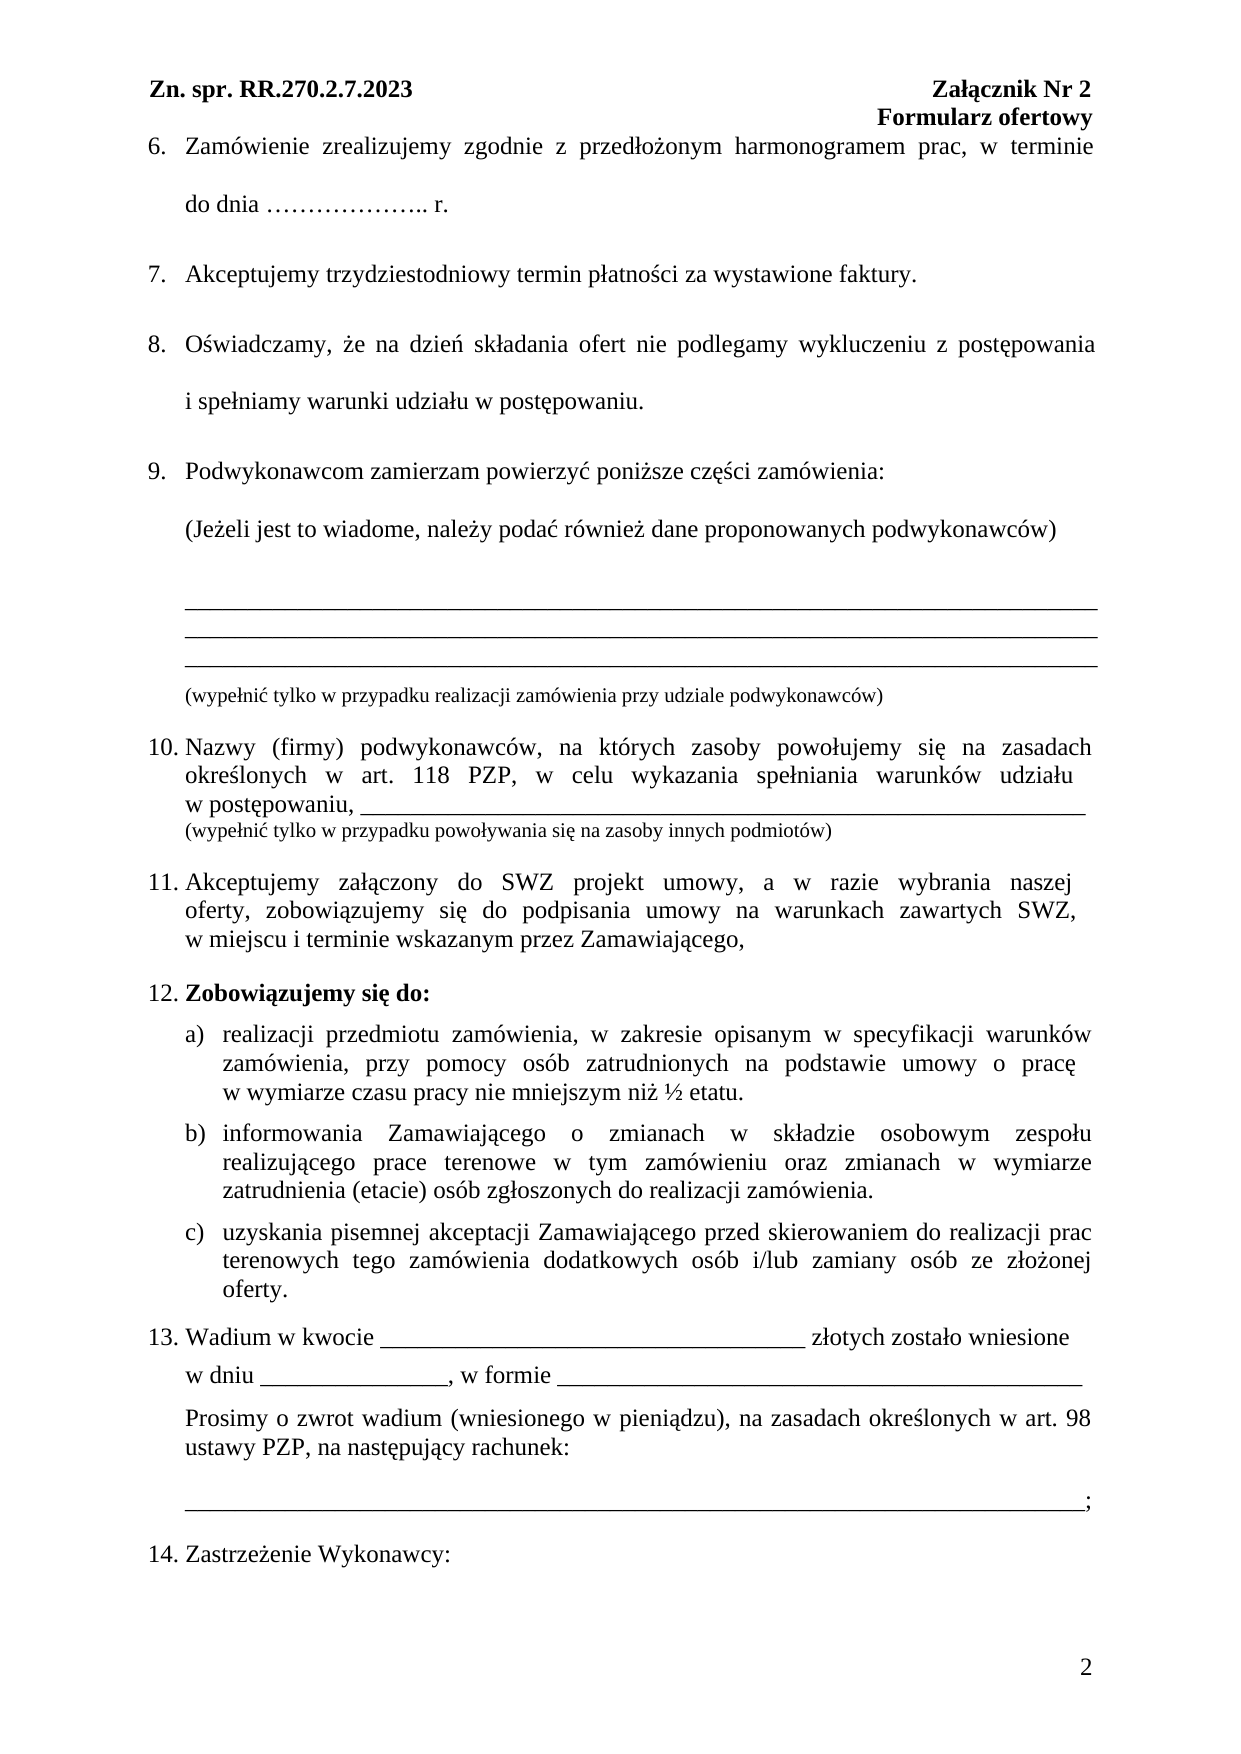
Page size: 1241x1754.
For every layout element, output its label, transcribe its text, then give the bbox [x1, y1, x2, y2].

list informowania Zamawiającego o zmianach w składzie osobowym zespołu realizującego prace terenowe w tym zamówieniu oraz zmianach w wymiarze zatrudnienia (etacie) osób zgłoszonych do realizacji zamówienia. [185, 1118, 1093, 1204]
list Akceptujemy trzydziestodniowy termin płatności za wystawione faktury. [148, 259, 1107, 287]
text ________________________________________________________________________; [185, 1486, 1093, 1514]
list Zamówienie zrealizujemy zgodnie z przedłożonym harmonogramem prac, w terminie do dnia ……………….. r. [148, 131, 1107, 217]
list realizacji przedmiotu zamówienia, w zakresie opisanym w specyfikacji warunków zamówienia, przy pomocy osób zatrudnionych na podstawie umowy o pracę w wymiarze czasu pracy nie mniejszym niż ½ etatu. [185, 1019, 1093, 1106]
list Zastrzeżenie Wykonawcy: [148, 1539, 1093, 1568]
text ___________________________________________________________________________________________________________________________________________________________________________________________________________________________ [185, 584, 1107, 670]
text Prosimy o zwrot wadium (wniesionego w pieniądzu), na zasadach określonych w art. 98 ustawy PZP, na następujący rachunek: [185, 1403, 1093, 1461]
text (wypełnić tylko w przypadku powoływania się na zasoby innych podmiotów) [185, 818, 1107, 842]
text (Jeżeli jest to wiadome, należy podać również dane proponowanych podwykonawców) [185, 514, 1107, 542]
text (wypełnić tylko w przypadku realizacji zamówienia przy udziale podwykonawców) [185, 682, 1107, 707]
list Zobowiązujemy się do: [148, 978, 1093, 1007]
list Nazwy (firmy) podwykonawców, na których zasoby powołujemy się na zasadach określonych w art. 118 PZP, w celu wykazania spełniania warunków udziału w postępowaniu, __________________________________________________________ [148, 732, 1093, 818]
list Akceptujemy załączony do SWZ projekt umowy, a w razie wybrania naszej oferty, zobowiązujemy się do podpisania umowy na warunkach zawartych SWZ, w miejscu i terminie wskazanym przez Zamawiającego, [148, 867, 1093, 953]
list Oświadczamy, że na dzień składania ofert nie podlegamy wykluczeniu z postępowania i spełniamy warunki udziału w postępowaniu. [148, 329, 1107, 415]
list uzyskania pisemnej akceptacji Zamawiającego przed skierowaniem do realizacji prac terenowych tego zamówienia dodatkowych osób i/lub zamiany osób ze złożonej oferty. [185, 1217, 1093, 1303]
list Wadium w kwocie __________________________________ złotych zostało wniesione w dniu _______________, w formie __________________________________________ [148, 1316, 1093, 1391]
list Podwykonawcom zamierzam powierzyć poniższe części zamówienia: [148, 456, 1107, 485]
